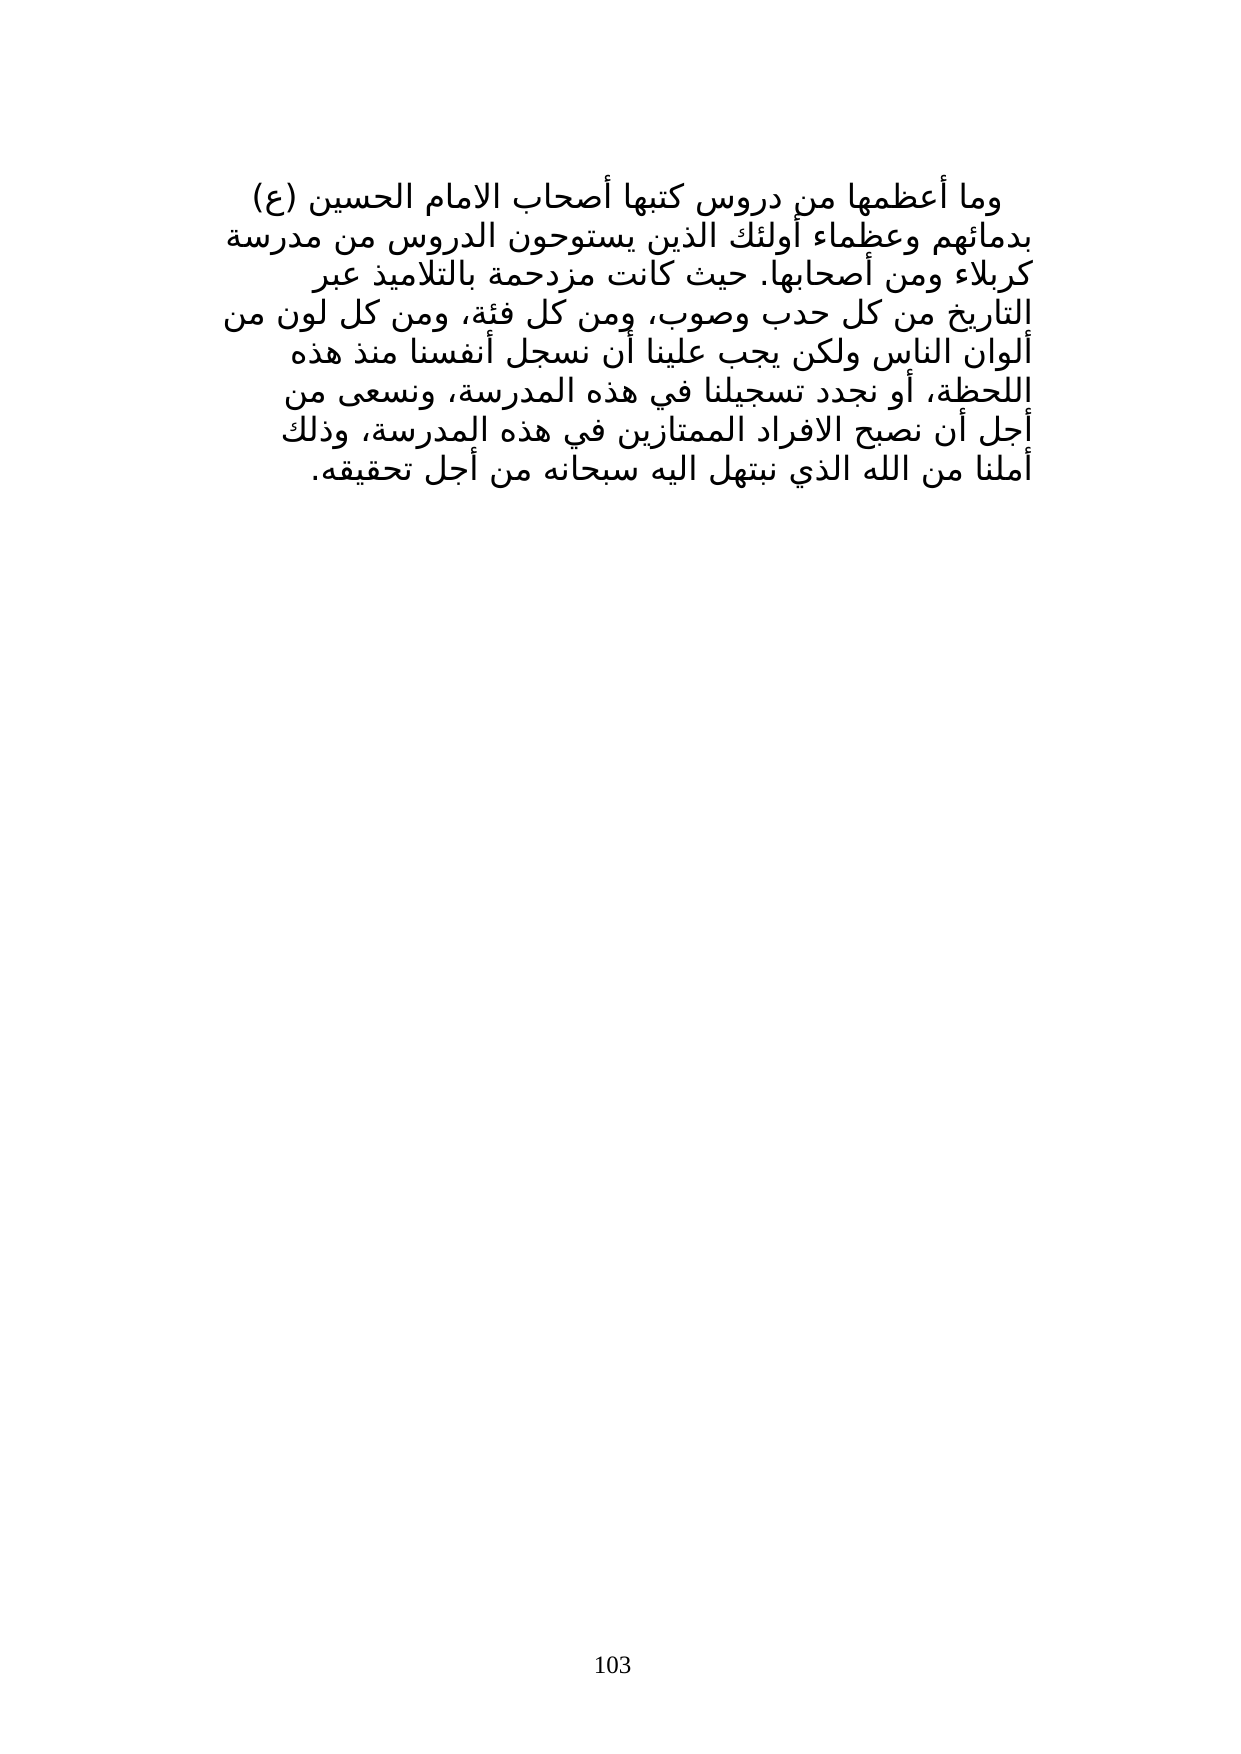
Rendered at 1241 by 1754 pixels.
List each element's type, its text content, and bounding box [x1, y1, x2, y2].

text وما أعظمها من دروس كتبها أصحاب الامام الحسين (ع) بدمائهم وعظماء أولئك الذين يستوحون الدروس من مدرسة كربلاء ومن أصحابها. حيث كانت مزدحمة بالتلاميذ عبر التاريخ من كل حدب وصوب، ومن كل فئة، ومن كل لون من ألوان الناس ولكن يجب علينا أن نسجل أنفسنا منذ هذه اللحظة، أو نجدد تسجيلنا في هذه المدرسة، ونسعى من أجل أن نصبح الافراد الممتازين في هذه المدرسة، وذلك أملنا من الله الذي نبتهل اليه سبحانه من أجل تحقيقه. [222, 177, 1033, 488]
